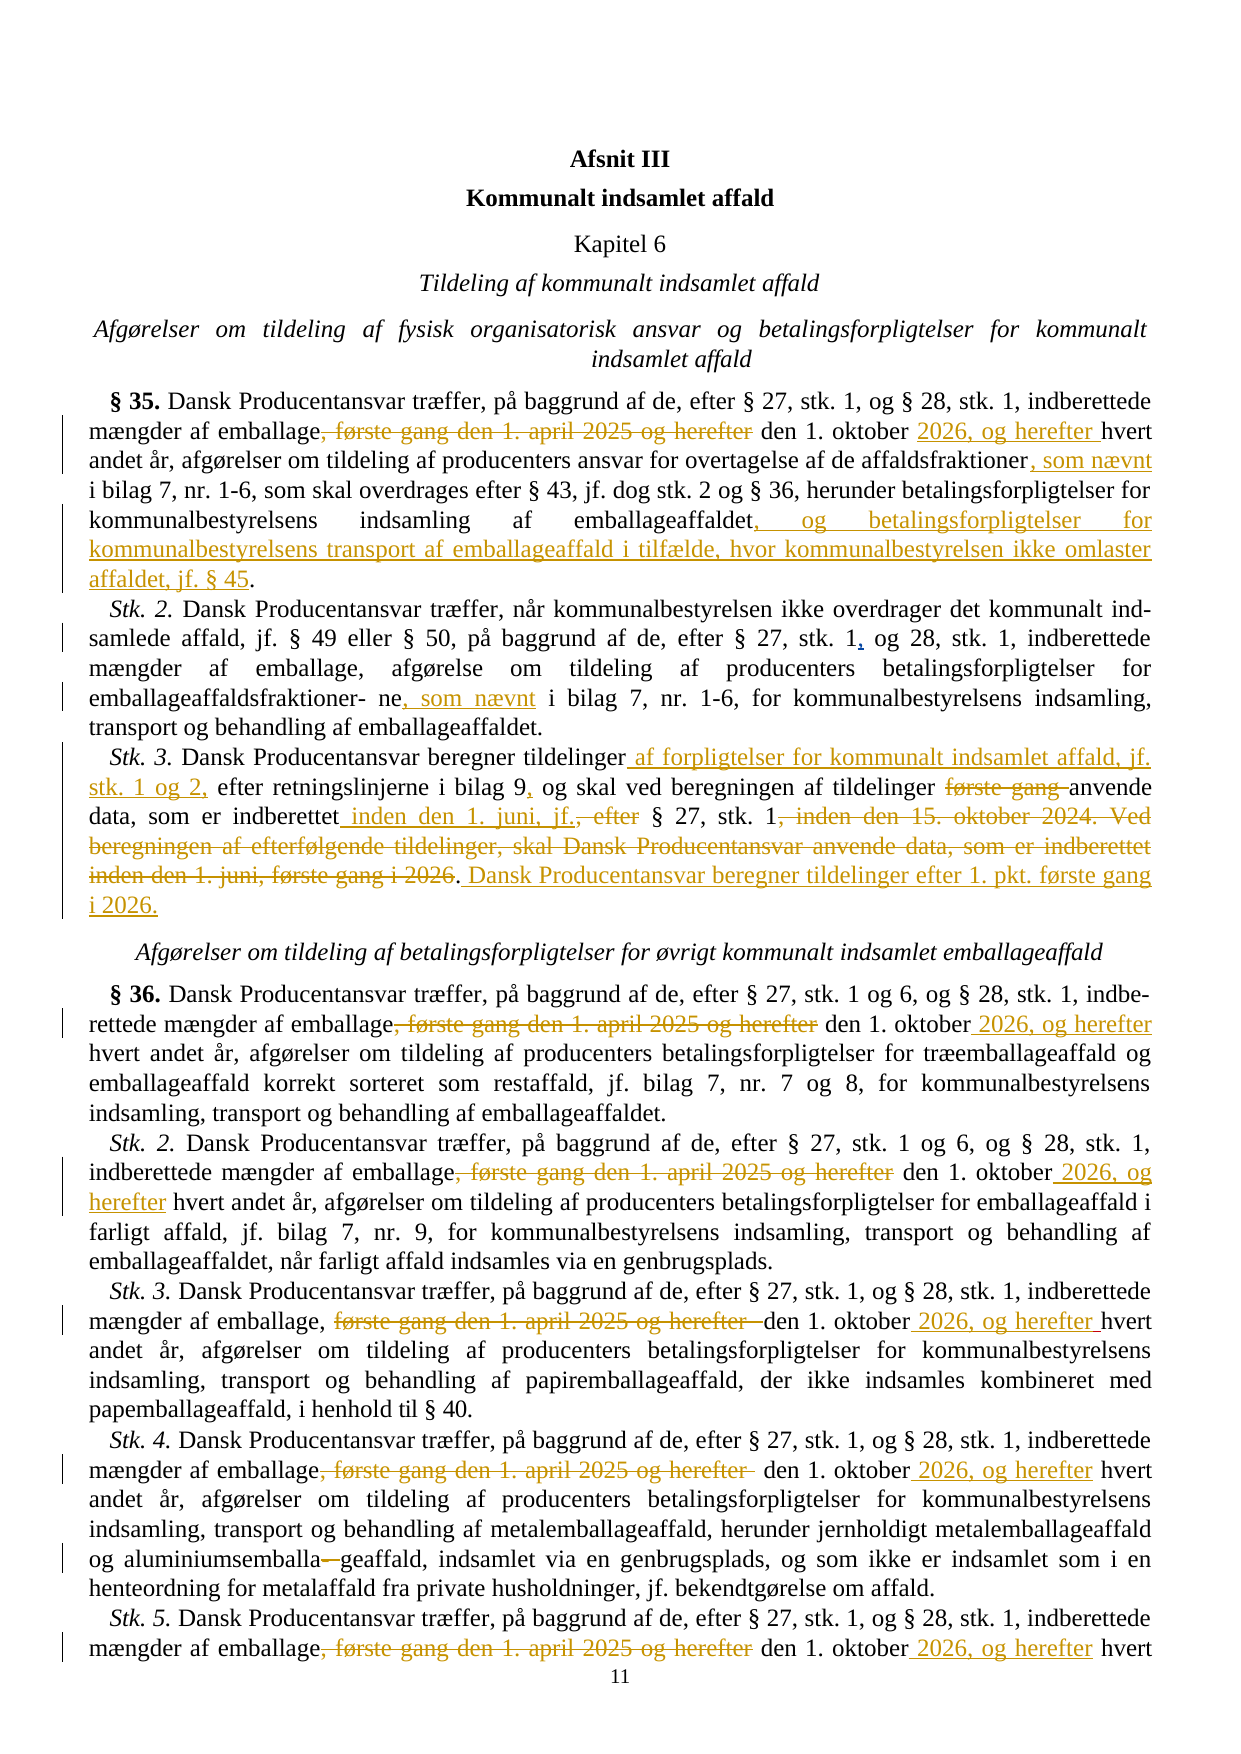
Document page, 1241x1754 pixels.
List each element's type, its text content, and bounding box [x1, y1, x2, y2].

text Kapitel 6 [77, 229, 1163, 258]
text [88, 1603, 1152, 1662]
text § 35. Dansk Producentansvar træffer, på baggrund af de, efter § 27, stk. 1, og § 28, stk. 1, indberettede mængder af emballage den 1. oktober hvert andet år, afgørelser om tildeling af producenters ansvar for overtagelse af de affaldsfraktioner i bilag 7, nr. 1-6, som skal overdrages efter § 43, jf. dog stk. 2 og § 36, herunder betalingsforpligtelser for kommunalbestyrelsens indsamling af emballageaffaldet. [88, 386, 1152, 559]
text Stk. 4. Dansk Producentansvar træffer, på baggrund af de, efter § 27, stk. 1, og § 28, stk. 1, indberettede mængder af emballage den 1. oktober hvert andet år, afgørelser om tildeling af producenters betalingsforpligtelser for kommunalbestyrelsens indsamling, transport og behandling af metalemballageaffald, herunder jernholdigt metalemballageaffald og aluminiumsemballageaffald, indsamlet via en genbrugsplads, og som ikke er indsamlet som i en henteordning for metalaffald fra private husholdninger, jf. bekendtgørelse om affald. [88, 1425, 1152, 1602]
text Afgørelser om tildeling af betalingsforpligtelser for øvrigt kommunalt indsamlet emballageaffald [135, 937, 1163, 966]
text Stk. 2. Dansk Producentansvar træffer, på baggrund af de, efter § 27, stk. 1 og 6, og § 28, stk. 1, indberettede mængder af emballage den 1. oktober hvert andet år, afgørelser om tildeling af producenters betalingsforpligtelser for emballageaffald i farligt affald, jf. bilag 7, nr. 9, for kommunalbestyrelsens indsamling, transport og behandling af emballageaffaldet, når farligt affald indsamles via en genbrugsplads. [88, 1128, 1152, 1275]
text § 35. Dansk Producentansvar træffer, på baggrund af de, efter § 27, stk. 1, og § 28, stk. 1, indberettede mængder af emballage den 1. oktober hvert andet år, afgørelser om tildeling af producenters ansvar for overtagelse af de affaldsfraktioner i bilag 7, nr. 1-6, som skal overdrages efter § 43, jf. dog stk. 2 og § 36, herunder betalingsforpligtelser for kommunalbestyrelsens indsamling af emballageaffaldet. [88, 560, 1152, 593]
text Stk. 3. Dansk Producentansvar beregner tildelinger efter retningslinjerne i bilag 9 og skal ved beregningen af tildelinger anvende data, som er indberettet § 27, stk. 1. [88, 742, 1152, 919]
text § 36. Dansk Producentansvar træffer, på baggrund af de, efter § 27, stk. 1 og 6, og § 28, stk. 1, indbe- rettede mængder af emballage den 1. oktober hvert andet år, afgørelser om tildeling af producenters betalingsforpligtelser for træemballageaffald og emballageaffald korrekt sorteret som restaffald, jf. bilag 7, nr. 7 og 8, for kommunalbestyrelsens indsamling, transport og behandling af emballageaffaldet. [88, 979, 1152, 1126]
subtitle Afsnit III Kommunalt indsamlet affald [466, 144, 777, 211]
text Stk. 2. Dansk Producentansvar træffer, når kommunalbestyrelsen ikke overdrager det kommunalt ind- samlede affald, jf. § 49 eller § 50, på baggrund af de, efter § 27, stk. 1 og 28, stk. 1, indberettede mængder af emballage, afgørelse om tildeling af producenters betalingsforpligtelser for emballageaffaldsfraktioner- ne i bilag 7, nr. 1-6, for kommunalbestyrelsens indsamling, transport og behandling af emballageaffaldet. [88, 594, 1152, 741]
text Afgørelser om tildeling af fysisk organisatorisk ansvar og betalingsforpligtelser for kommunalt indsamlet affald [93, 314, 1147, 373]
text Tildeling af kommunalt indsamlet affald [77, 268, 1163, 297]
text Stk. 3. Dansk Producentansvar træffer, på baggrund af de, efter § 27, stk. 1, og § 28, stk. 1, indberettede mængder af emballage, den 1. oktoberhvert andet år, afgørelser om tildeling af producenters betalingsforpligtelser for kommunalbestyrelsens indsamling, transport og behandling af papiremballageaffald, der ikke indsamles kombineret med papemballageaffald, i henhold til § 40. [88, 1276, 1152, 1423]
